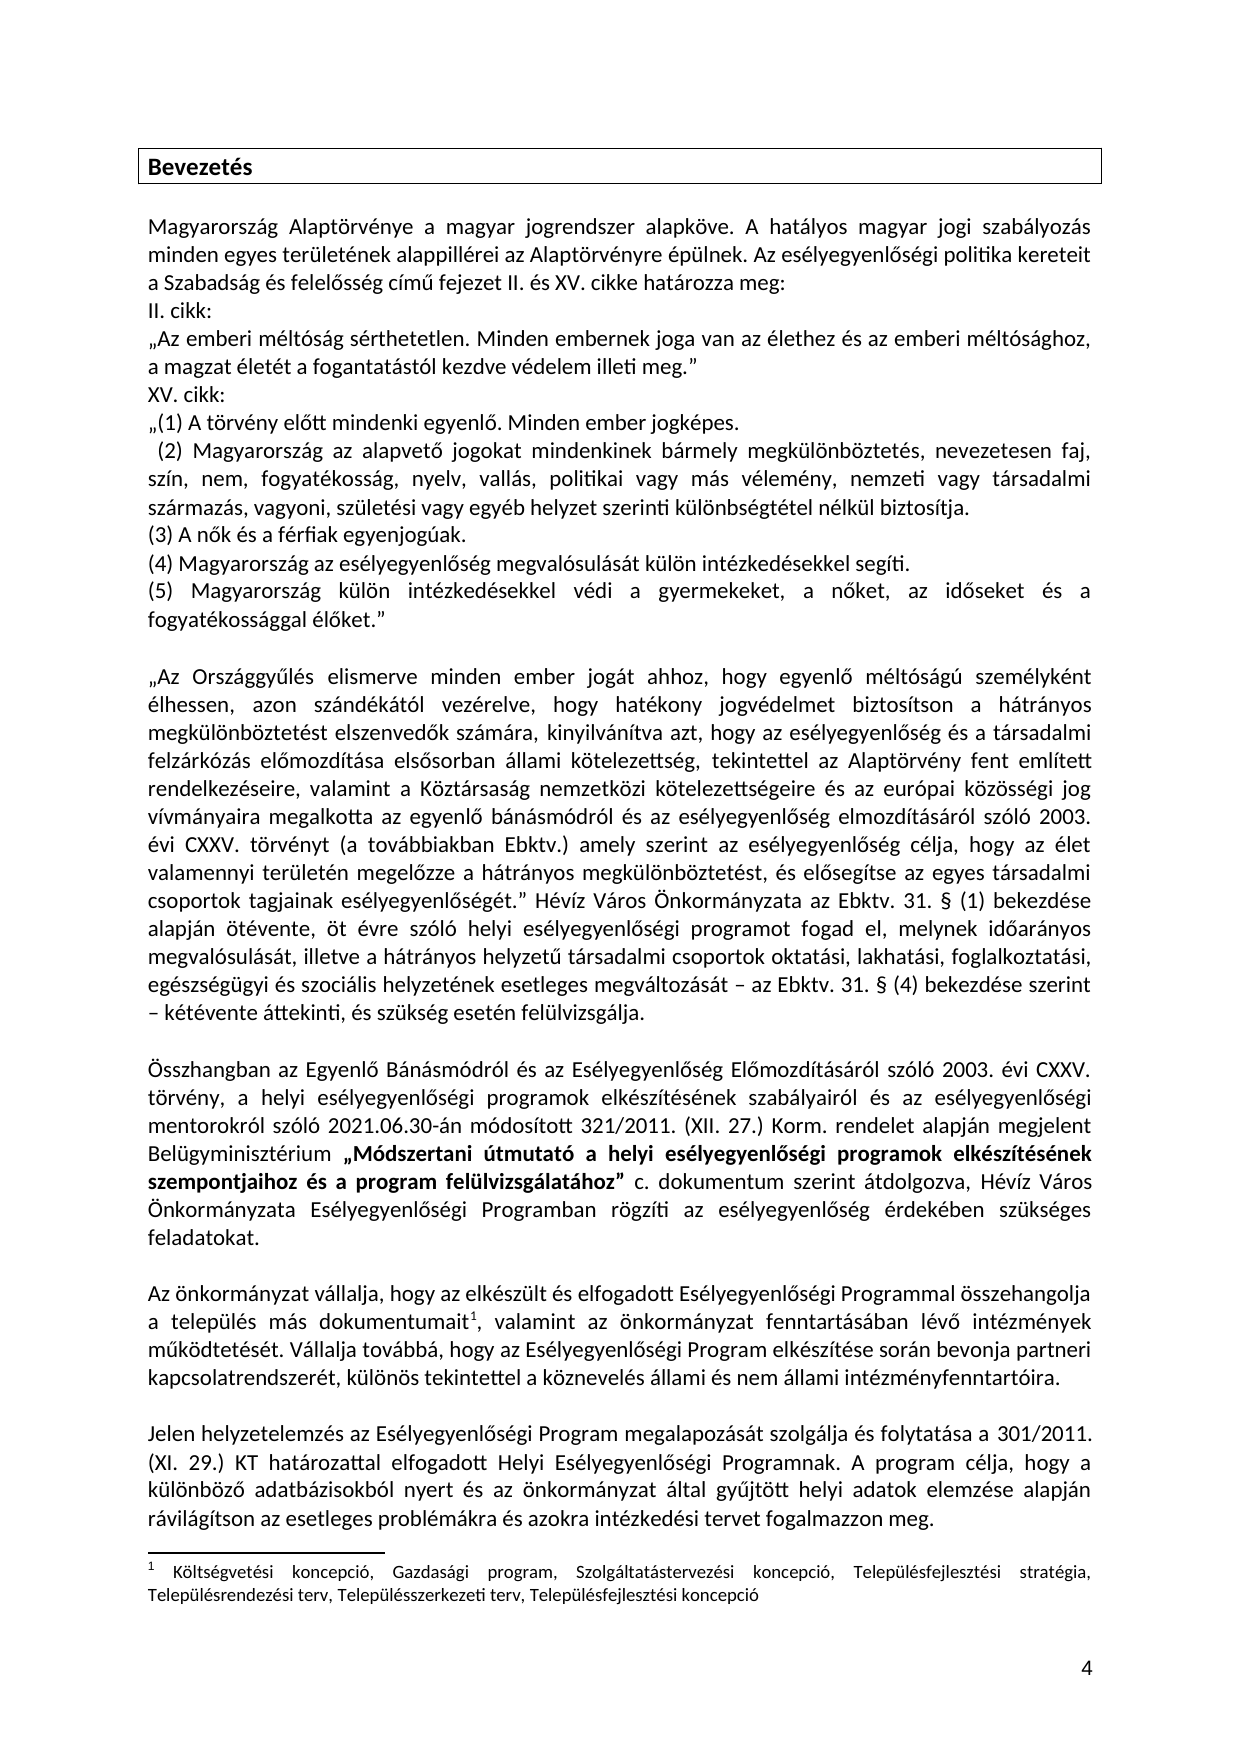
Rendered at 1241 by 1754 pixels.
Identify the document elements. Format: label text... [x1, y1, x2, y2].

subtitle Bevezetés [139, 149, 1101, 183]
text „(1) A törvény előtt mindenki egyenlő. Minden ember jogképes. [148, 408, 1093, 437]
text Az önkormányzat vállalja, hogy az elkészült és elfogadott Esélyegyenlőségi Programmal összehangolja a település más dokumentumait, valamint az önkormányzat fenntartásában lévő intézmények működtetését. Vállalja továbbá, hogy az Esélyegyenlőségi Program elkészítése során bevonja partneri kapcsolatrendszerét, különös tekintettel a köznevelés állami és nem állami intézményfenntartóira. [148, 1279, 1093, 1392]
text „Az Országgyűlés elismerve minden ember jogát ahhoz, hogy egyenlő méltóságú személyként élhessen, azon szándékától vezérelve, hogy hatékony jogvédelmet biztosítson a hátrányos megkülönböztetést elszenvedők számára, kinyilvánítva azt, hogy az esélyegyenlőség és a társadalmi felzárkózás előmozdítása elsősorban állami kötelezettség, tekintettel az Alaptörvény fent említett rendelkezéseire, valamint a Köztársaság nemzetközi kötelezettségeire és az európai közösségi jog vívmányaira megalkotta az egyenlő bánásmódról és az esélyegyenlőség elmozdításáról szóló 2003. évi CXXV. törvényt (a továbbiakban Ebktv.) amely szerint az esélyegyenlőség célja, hogy az élet valamennyi területén megelőzze a hátrányos megkülönböztetést, és elősegítse az egyes társadalmi csoportok tagjainak esélyegyenlőségét.” Hévíz Város Önkormányzata az Ebktv. 31. § (1) bekezdése alapján ötévente, öt évre szóló helyi esélyegyenlőségi programot fogad el, melynek időarányos megvalósulását, illetve a hátrányos helyzetű társadalmi csoportok oktatási, lakhatási, foglalkoztatási, egészségügyi és szociális helyzetének esetleges megváltozását – az Ebktv. 31. § (4) bekezdése szerint – kétévente áttekinti, és szükség esetén felülvizsgálja. [148, 662, 1093, 1026]
text XV. cikk: [148, 381, 1093, 408]
text „Az emberi méltóság sérthetetlen. Minden embernek joga van az élethez és az emberi méltósághoz, a magzat életét a fogantatástól kezdve védelem illeti meg.” [148, 324, 1093, 381]
text (2) Magyarország az alapvető jogokat mindenkinek bármely megkülönböztetés, nevezetesen faj, szín, nem, fogyatékosság, nyelv, vallás, politikai vagy más vélemény, nemzeti vagy társadalmi származás, vagyoni, születési vagy egyéb helyzet szerinti különbségtétel nélkül biztosítja. [148, 437, 1093, 521]
text Összhangban az Egyenlő Bánásmódról és az Esélyegyenlőség Előmozdításáról szóló 2003. évi CXXV. törvény, a helyi esélyegyenlőségi programok elkészítésének szabályairól és az esélyegyenlőségi mentorokról szóló 2021.06.30-án módosított 321/2011. (XII. 27.) Korm. rendelet alapján megjelent Belügyminisztérium „Módszertani útmutató a helyi esélyegyenlőségi programok elkészítésének szempontjaihoz és a program felülvizsgálatához” c. dokumentum szerint átdolgozva, Hévíz Város Önkormányzata Esélyegyenlőségi Programban rögzíti az esélyegyenlőség érdekében szükséges feladatokat. [148, 1055, 1093, 1251]
text (3) A nők és a férfiak egyenjogúak. [148, 521, 1093, 549]
text Jelen helyzetelemzés az Esélyegyenlőségi Program megalapozását szolgálja és folytatása a 301/2011. (XI. 29.) KT határozattal elfogadott Helyi Esélyegyenlőségi Programnak. A program célja, hogy a különböző adatbázisokból nyert és az önkormányzat által gyűjtött helyi adatok elemzése alapján rávilágítson az esetleges problémákra és azokra intézkedési tervet fogalmazzon meg. [148, 1419, 1093, 1532]
text II. cikk: [148, 296, 1093, 324]
text Magyarország Alaptörvénye a magyar jogrendszer alapköve. A hatályos magyar jogi szabályozás minden egyes területének alappillérei az Alaptörvényre épülnek. Az esélyegyenlőségi politika kereteit a Szabadság és felelősség című fejezet II. és XV. cikke határozza meg: [148, 212, 1093, 296]
text (5) Magyarország külön intézkedésekkel védi a gyermekeket, a nőket, az időseket és a fogyatékossággal élőket.” [148, 577, 1093, 633]
text (4) Magyarország az esélyegyenlőség megvalósulását külön intézkedésekkel segíti. [148, 549, 1093, 577]
